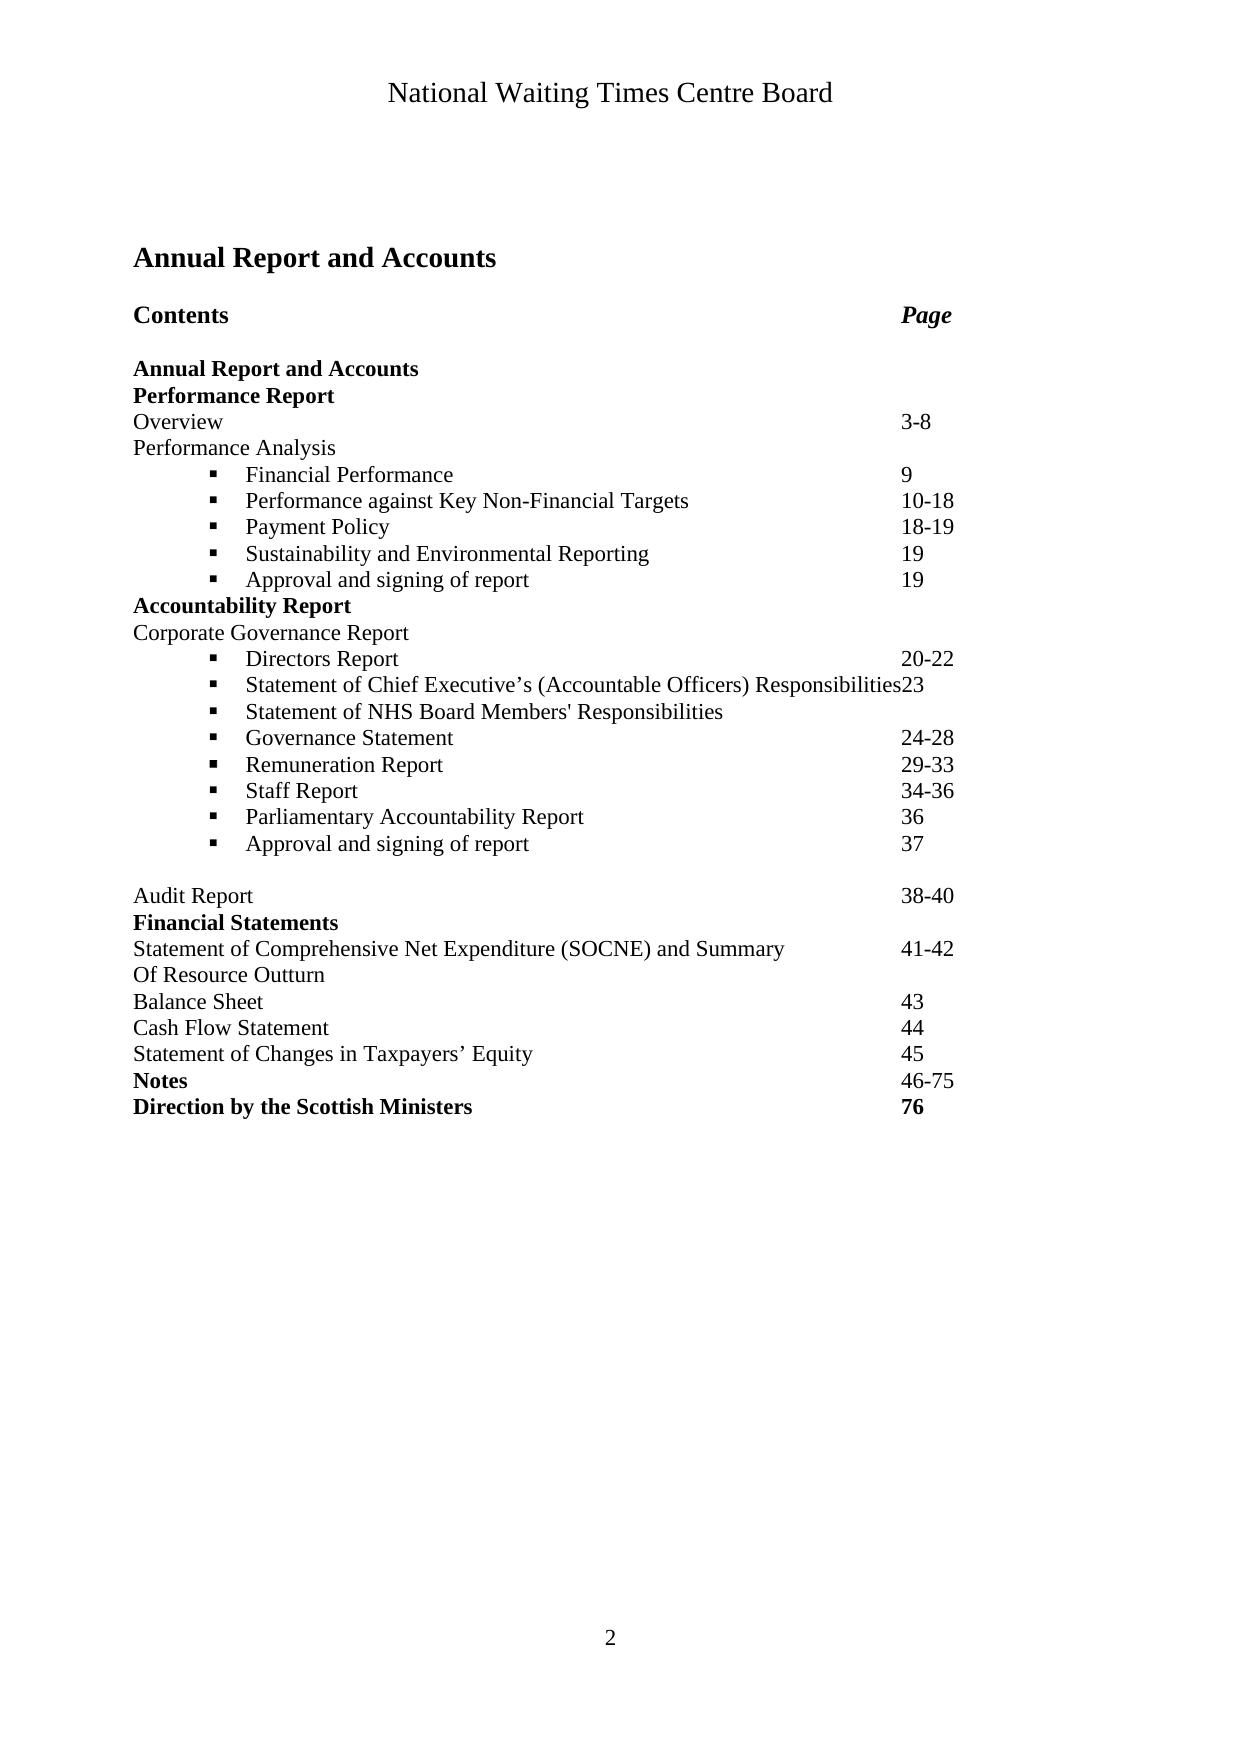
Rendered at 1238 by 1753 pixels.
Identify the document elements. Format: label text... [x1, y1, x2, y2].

text Financial Statements [133, 909, 1087, 935]
list Statement of NHS Board Members' Responsibilities [208, 698, 1087, 724]
text Of Resource Outturn [133, 961, 1087, 988]
list Directors Report 20-22 [208, 645, 1087, 672]
text Performance Analysis [133, 434, 1087, 461]
list Payment Policy 18-19 [208, 513, 1087, 540]
list Approval and signing of report 19 [208, 566, 1087, 592]
text Annual Report and Accounts [133, 240, 1087, 274]
text Notes 46-75 [133, 1067, 1087, 1093]
text Statement of Changes in Taxpayers’ Equity 45 [133, 1041, 1087, 1067]
text Cash Flow Statement 44 [133, 1014, 1087, 1041]
text Overview 3-8 [133, 408, 1087, 434]
list Financial Performance 9 [208, 461, 1087, 487]
text Accountability Report [133, 592, 1087, 619]
list Remuneration Report 29-33 [208, 751, 1087, 777]
list Performance against Key Non-Financial Targets 10-18 [208, 487, 1087, 513]
text Corporate Governance Report [133, 619, 1087, 645]
text Audit Report 38-40 [133, 882, 1087, 909]
text Contents Page [133, 300, 1087, 329]
text Annual Report and Accounts [133, 355, 1087, 382]
list Staff Report 34-36 [208, 777, 1087, 803]
list Governance Statement 24-28 [208, 724, 1087, 751]
text Statement of Comprehensive Net Expenditure (SOCNE) and Summary 41-42 [133, 935, 1087, 961]
list Sustainability and Environmental Reporting 19 [208, 540, 1087, 566]
list Statement of Chief Executive’s (Accountable Officers) Responsibilities23 [208, 672, 1087, 698]
text Performance Report [133, 382, 1087, 408]
text Balance Sheet 43 [133, 988, 1087, 1014]
list Parliamentary Accountability Report 36 [208, 803, 1087, 830]
list Approval and signing of report 37 [208, 830, 1087, 856]
text Direction by the Scottish Ministers 76 [133, 1093, 1087, 1119]
